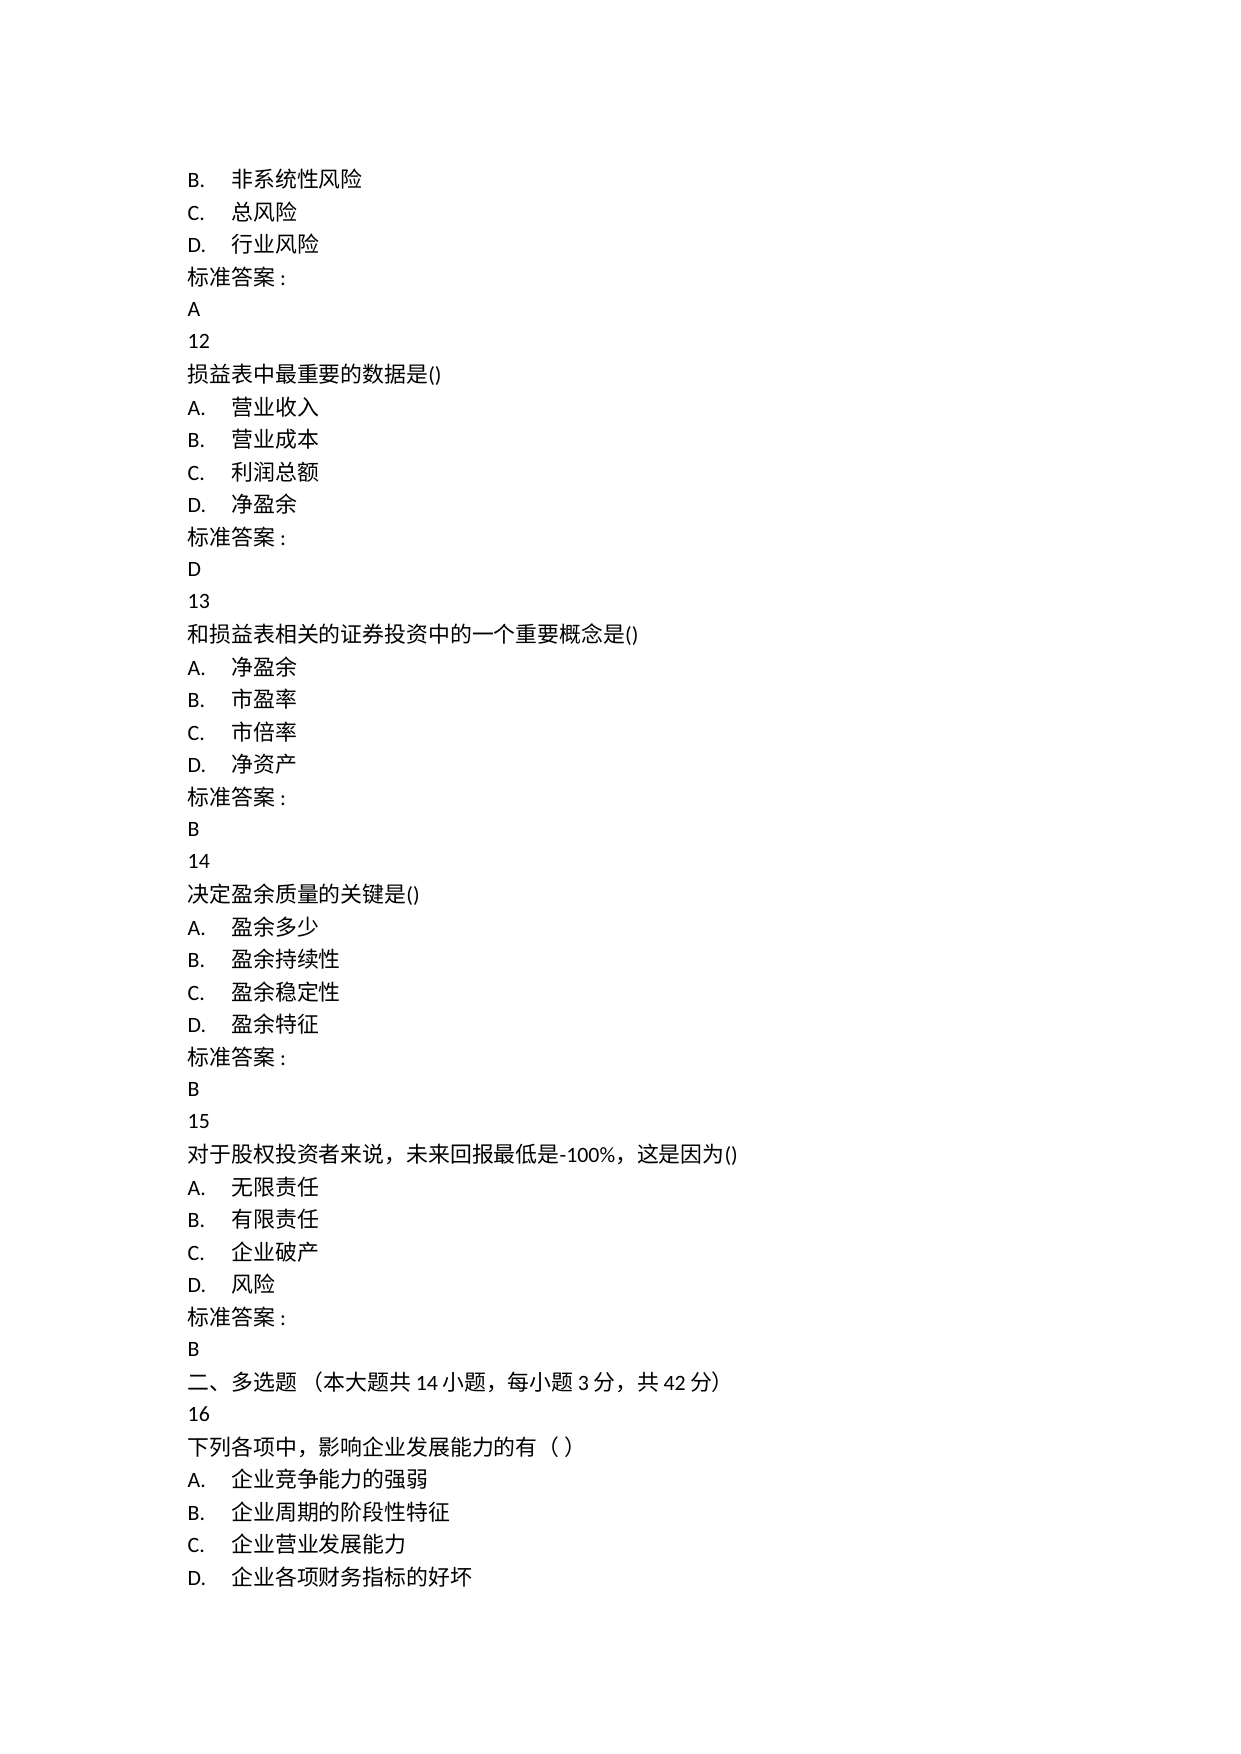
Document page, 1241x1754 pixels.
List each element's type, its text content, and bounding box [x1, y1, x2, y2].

text B. 市盈率 [187, 682, 1053, 714]
text B. 企业周期的阶段性特征 [187, 1494, 1053, 1527]
text 决定盈余质量的关键是() [187, 877, 1053, 909]
text C. 企业营业发展能力 [187, 1527, 1053, 1559]
text 12 [187, 324, 1053, 357]
text A. 盈余多少 [187, 909, 1053, 942]
text 下列各项中，影响企业发展能力的有（ ） [187, 1429, 1053, 1462]
text 标准答案 : [187, 779, 1053, 812]
text C. 市倍率 [187, 714, 1053, 747]
text B. 盈余持续性 [187, 942, 1053, 974]
text B [187, 1332, 1053, 1364]
text D. 盈余特征 [187, 1007, 1053, 1039]
text 二、多选题 （本大题共14小题，每小题3分，共42分） [187, 1364, 1053, 1397]
text A. 净盈余 [187, 649, 1053, 682]
text 15 [187, 1104, 1053, 1137]
text A [187, 292, 1053, 324]
text C. 企业破产 [187, 1234, 1053, 1267]
text 标准答案 : [187, 1039, 1053, 1072]
text C. 利润总额 [187, 454, 1053, 487]
text 和损益表相关的证券投资中的一个重要概念是() [187, 617, 1053, 649]
text D. 企业各项财务指标的好坏 [187, 1559, 1053, 1592]
text B. 有限责任 [187, 1202, 1053, 1234]
text 14 [187, 844, 1053, 877]
text 16 [187, 1397, 1053, 1429]
text 对于股权投资者来说，未来回报最低是-100%，这是因为() [187, 1137, 1053, 1169]
text 13 [187, 584, 1053, 617]
text A. 企业竞争能力的强弱 [187, 1462, 1053, 1494]
text D. 净盈余 [187, 487, 1053, 519]
text 损益表中最重要的数据是() [187, 357, 1053, 389]
text B [187, 812, 1053, 844]
text C. 盈余稳定性 [187, 974, 1053, 1007]
text A. 营业收入 [187, 389, 1053, 422]
text 标准答案 : [187, 519, 1053, 552]
text D. 净资产 [187, 747, 1053, 779]
text B. 营业成本 [187, 422, 1053, 454]
text D [187, 552, 1053, 584]
text D. 行业风险 [187, 227, 1053, 259]
text C. 总风险 [187, 194, 1053, 227]
text B. 非系统性风险 [187, 162, 1053, 194]
text D. 风险 [187, 1267, 1053, 1299]
text A. 无限责任 [187, 1169, 1053, 1202]
text 标准答案 : [187, 259, 1053, 292]
text 标准答案 : [187, 1299, 1053, 1332]
text B [187, 1072, 1053, 1104]
